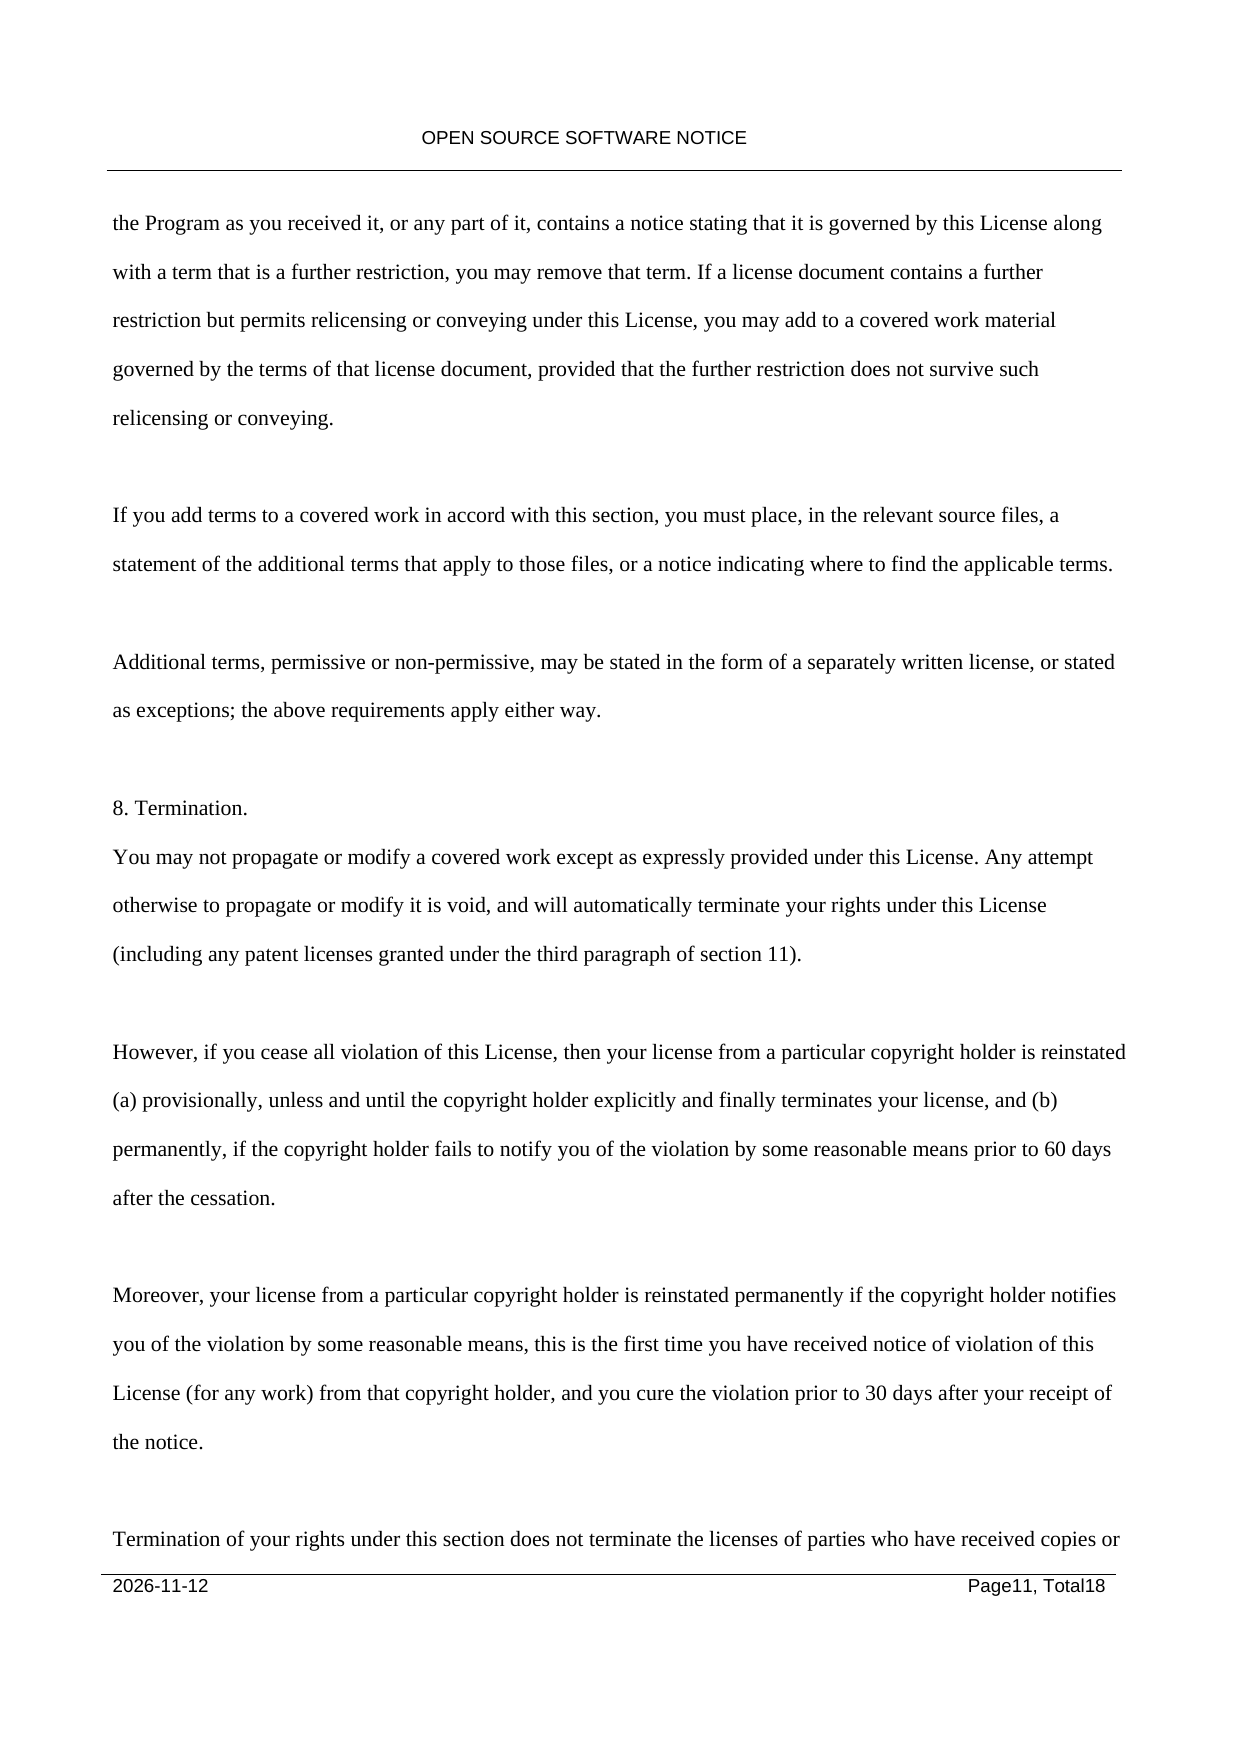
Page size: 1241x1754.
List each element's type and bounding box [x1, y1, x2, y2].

text [112, 206, 1128, 1555]
